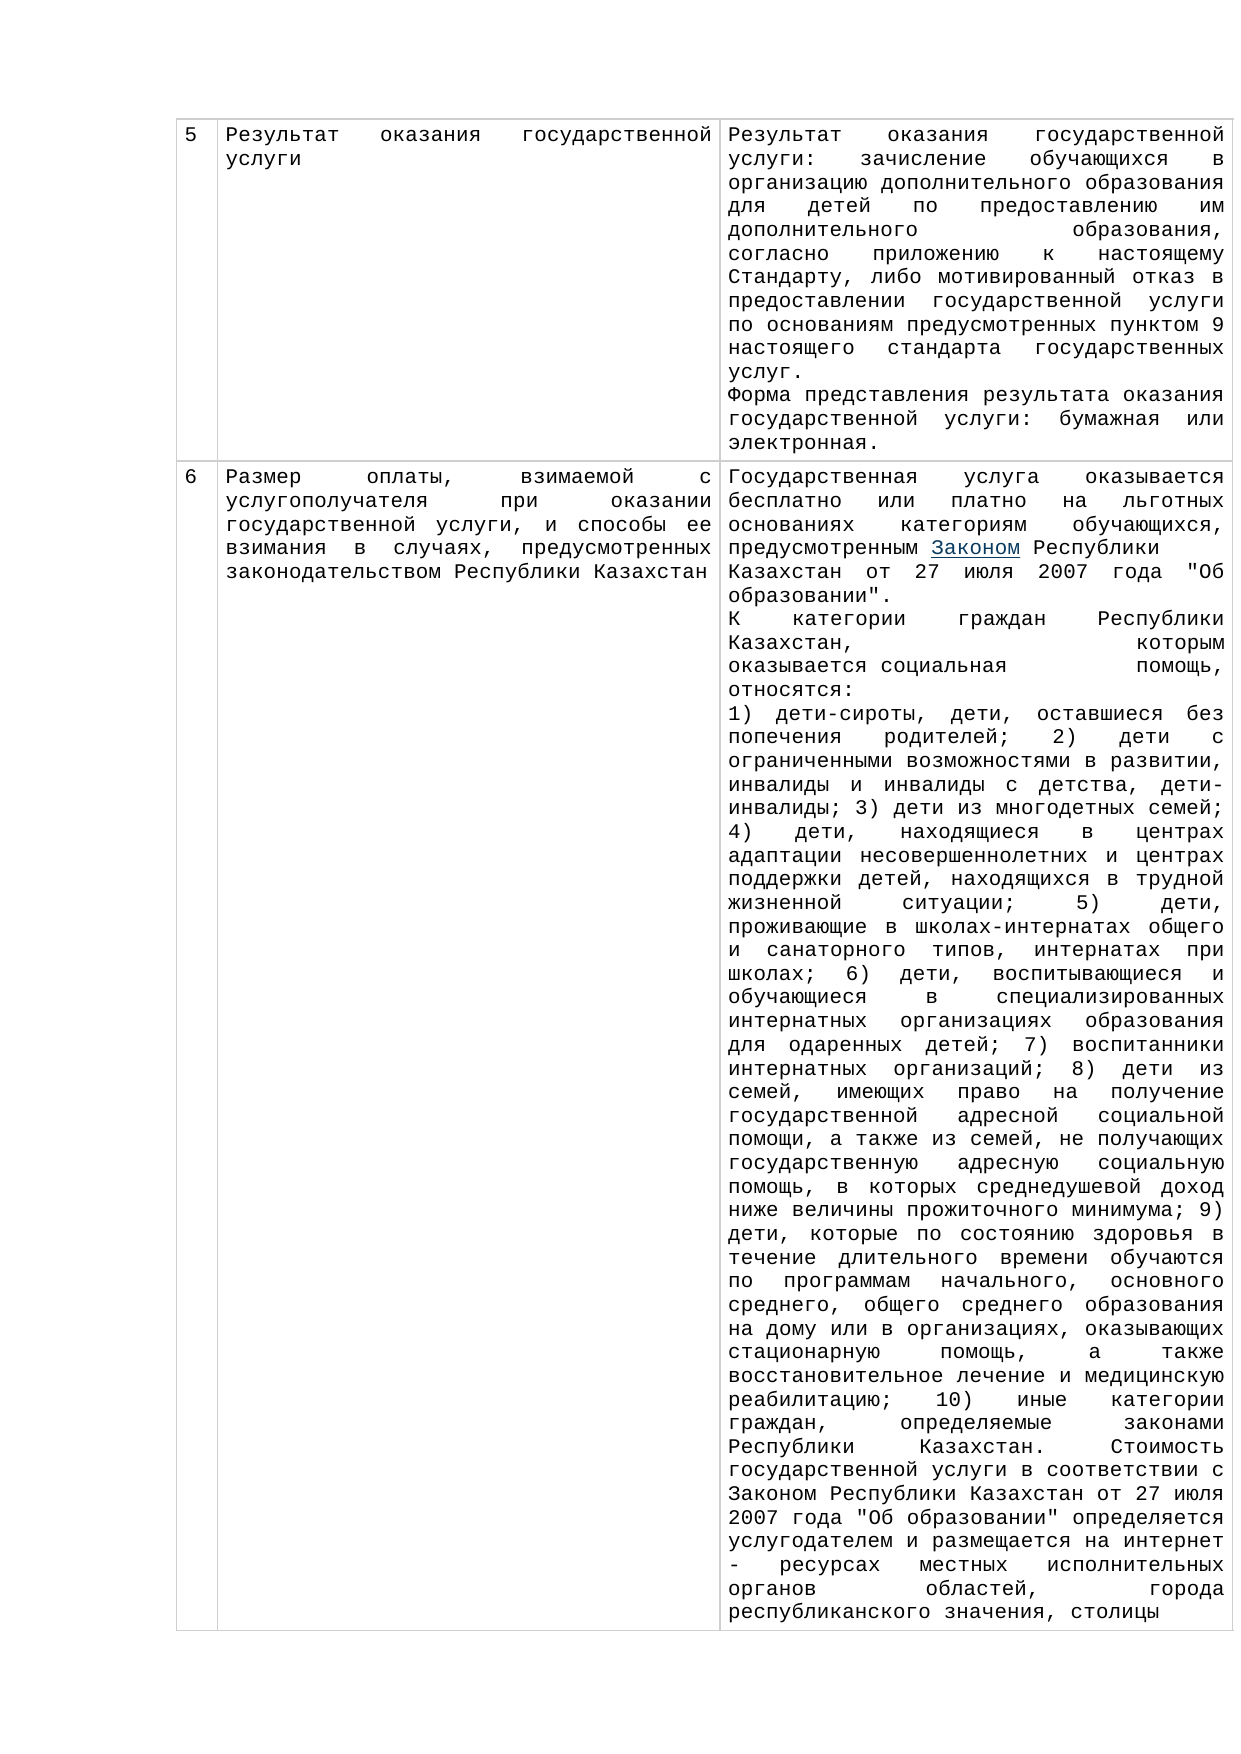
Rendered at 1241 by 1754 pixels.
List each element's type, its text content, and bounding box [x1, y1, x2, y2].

table_cell Результат оказания государственной услуги [218, 120, 719, 460]
table_cell 6 [177, 462, 217, 1630]
table_cell Размер оплаты, взимаемой с услугополучателя при оказании государственной услуги, и способы ее взимания в случаях, предусмотренных законодательством Республики Казахстан [218, 462, 719, 1630]
table_cell Результат оказания государственной услуги: зачисление обучающихся в организацию дополнительного образования для детей по предоставлению им дополнительного образования, согласно приложению к настоящему Стандарту, либо мотивированный отказ в предоставлении государственной услуги по основаниям предусмотренных пунктом 9 настоящего стандарта государственных услуг. Форма представления результата оказания государственной услуги: бумажная или электронная. [721, 120, 1232, 460]
table_cell 5 [177, 120, 217, 460]
table_cell Государственная услуга оказывается бесплатно или платно на льготных основаниях категориям обучающихся, предусмотренным Законом Республики Казахстан от 27 июля 2007 года "Об образовании". К категории граждан Республики Казахстан, которым оказывается социальная помощь, относятся: 1) дети-сироты, дети, оставшиеся без попечения родителей; 2) дети с ограниченными возможностями в развитии, инвалиды и инвалиды с детства, дети-инвалиды; 3) дети из многодетных семей; 4) дети, находящиеся в центрах адаптации несовершеннолетних и центрах поддержки детей, находящихся в трудной жизненной ситуации; 5) дети, проживающие в школах-интернатах общего и санаторного типов, интернатах при школах; 6) дети, воспитывающиеся и обучающиеся в специализированных интернатных организациях образования для одаренных детей; 7) воспитанники интернатных организаций; 8) дети из семей, имеющих право на получение государственной адресной социальной помощи, а также из семей, не получающих государственную адресную социальную помощь, в которых среднедушевой доход ниже величины прожиточного минимума; 9) дети, которые по состоянию здоровья в течение длительного времени обучаются по программам начального, основного среднего, общего среднего образования на дому или в организациях, оказывающих стационарную помощь, а также восстановительное лечение и медицинскую реабилитацию; 10) иные категории граждан, определяемые законами Республики Казахстан. Стоимость государственной услуги в соответствии с Законом Республики Казахстан от 27 июля 2007 года "Об образовании" определяется услугодателем и размещается на интернет - ресурсах местных исполнительных органов областей, города республиканского значения, столицы [721, 462, 1232, 1630]
